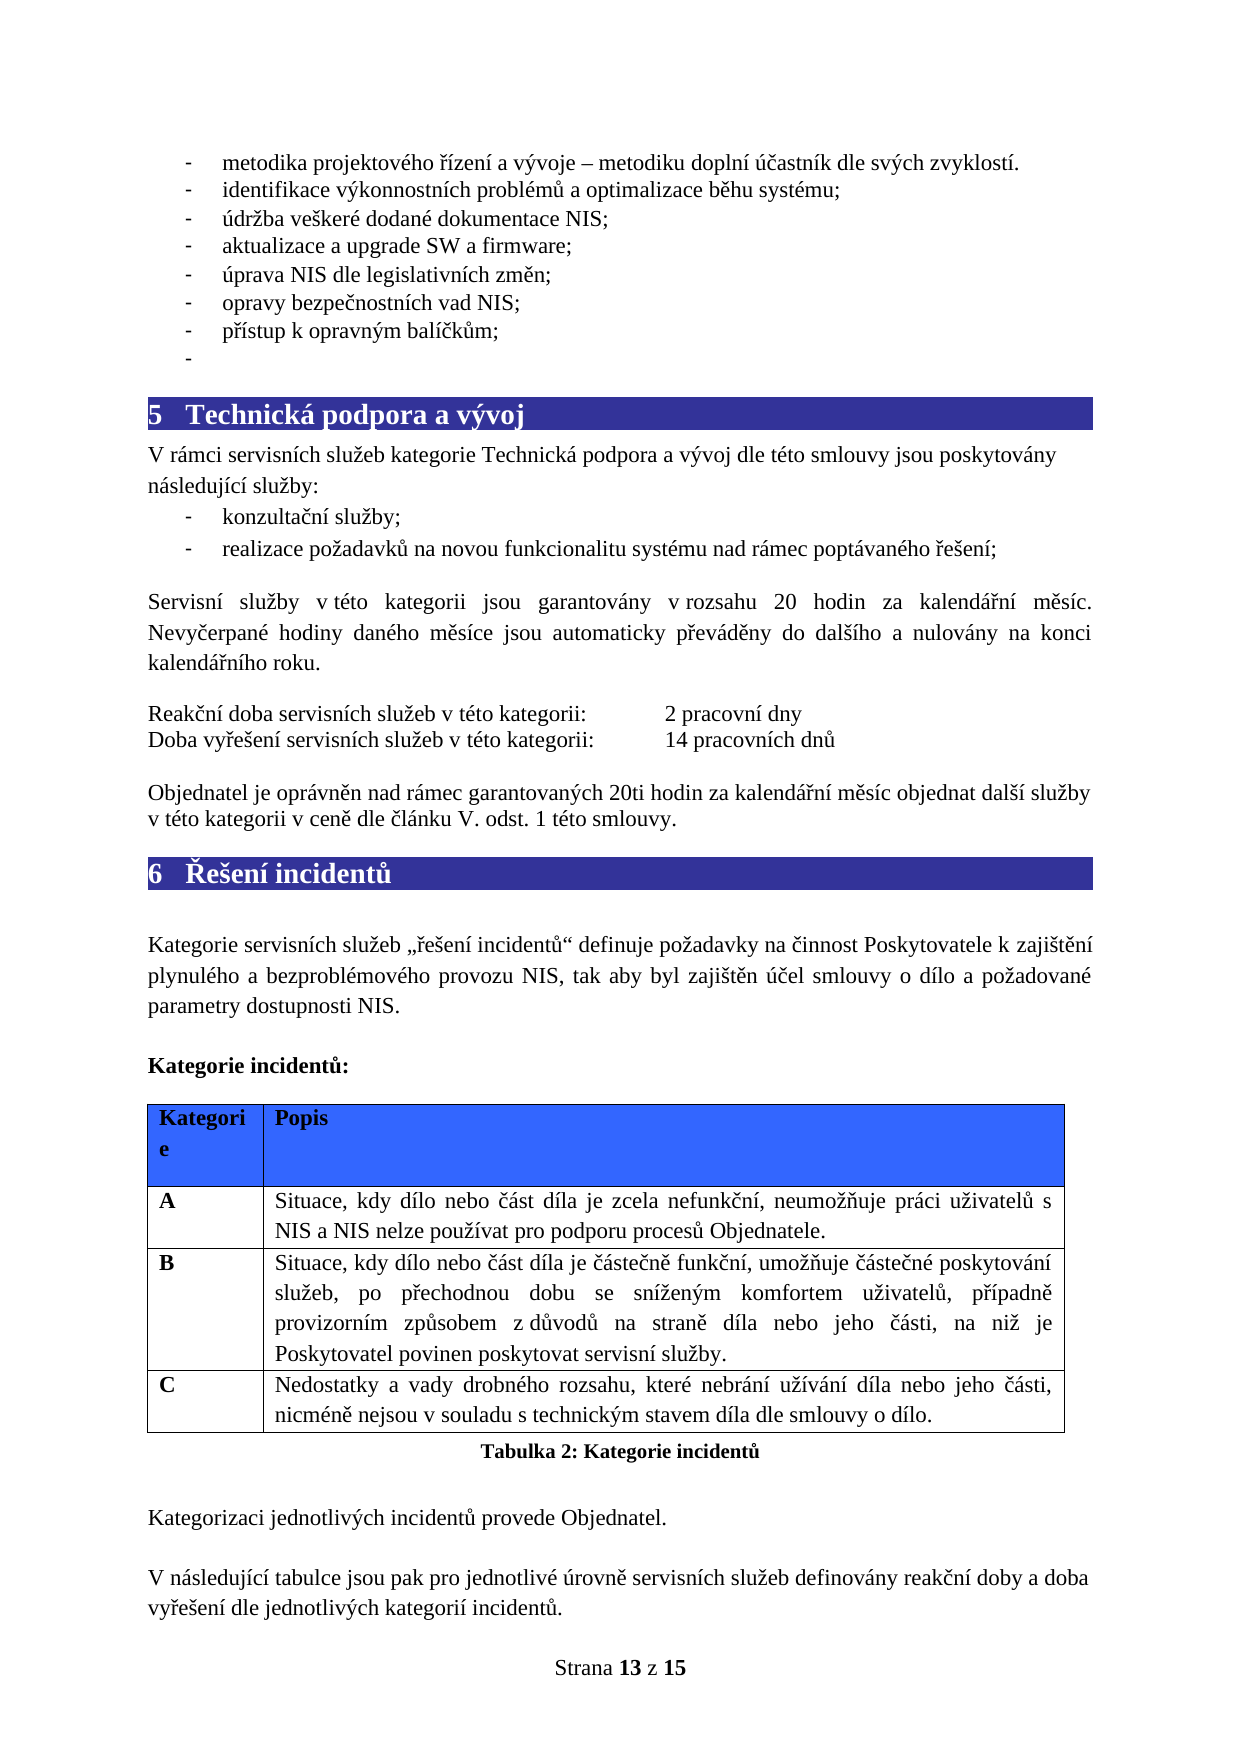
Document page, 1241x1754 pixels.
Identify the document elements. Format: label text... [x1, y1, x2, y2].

list realizace požadavků na novou funkcionalitu systému nad rámec poptávaného řešení; [185, 534, 1093, 562]
text V následující tabulce jsou pak pro jednotlivé úrovně servisních služeb definovány reakční doby a doba vyřešení dle jednotlivých kategorií incidentů. [148, 1564, 1093, 1621]
table_cell Situace, kdy dílo nebo část díla je zcela nefunkční, neumožňuje práci uživatelů s NIS a NIS nelze používat pro podporu procesů Objednatele. [264, 1187, 1064, 1248]
list metodika projektového řízení a vývoje – metodiku doplní účastník dle svých zvyklostí. [185, 148, 1093, 176]
list přístup k opravným balíčkům; [185, 316, 1093, 344]
text Kategorie servisních služeb „řešení incidentů“ definuje požadavky na činnost Poskytovatele k zajištění plynulého a bezproblémového provozu NIS, tak aby byl zajištěn účel smlouvy o dílo a požadované parametry dostupnosti NIS. [148, 932, 1093, 1018]
text V rámci servisních služeb kategorie Technická podpora a vývoj dle této smlouvy jsou poskytovány následující služby: [148, 442, 1093, 498]
list aktualizace a upgrade SW a firmware; [185, 232, 1093, 260]
table_header Kategorie [148, 1105, 263, 1186]
table_cell B [148, 1249, 263, 1370]
table_cell C [148, 1371, 263, 1432]
list Řešení incidentů [148, 857, 1093, 890]
table_cell Situace, kdy dílo nebo část díla je částečně funkční, umožňuje částečné poskytování služeb, po přechodnou dobu se sníženým komfortem uživatelů, případně provizorním způsobem z důvodů na straně díla nebo jeho části, na niž je Poskytovatel povinen poskytovat servisní služby. [264, 1249, 1064, 1370]
text Tabulka 2: Kategorie incidentů [148, 1439, 1093, 1463]
text Kategorizaci jednotlivých incidentů provede Objednatel. [148, 1503, 1093, 1530]
table_cell Nedostatky a vady drobného rozsahu, které nebrání užívání díla nebo jeho části, nicméně nejsou v souladu s technickým stavem díla dle smlouvy o dílo. [264, 1371, 1064, 1432]
list Technická podpora a vývoj [148, 397, 1093, 430]
list opravy bezpečnostních vad NIS; [185, 288, 1093, 316]
table_cell A [148, 1187, 263, 1248]
table_header Popis [264, 1105, 1064, 1186]
text Reakční doba servisních služeb v této kategorii: 2 pracovní dny [148, 700, 1093, 726]
list konzultační služby; [185, 502, 1093, 530]
list úprava NIS dle legislativních změn; [185, 260, 1093, 288]
list údržba veškeré dodané dokumentace NIS; [185, 204, 1093, 232]
list identifikace výkonnostních problémů a optimalizace běhu systému; [185, 176, 1093, 204]
text Servisní služby v této kategorii jsou garantovány v rozsahu 20 hodin za kalendářní měsíc. Nevyčerpané hodiny daného měsíce jsou automaticky převáděny do dalšího a nulovány na konci kalendářního roku. [148, 588, 1093, 675]
text Kategorie incidentů: [148, 1052, 1093, 1079]
text Doba vyřešení servisních služeb v této kategorii: 14 pracovních dnů [148, 726, 1093, 752]
text Objednatel je oprávněn nad rámec garantovaných 20ti hodin za kalendářní měsíc objednat další služby v této kategorii v ceně dle článku V. odst. 1 této smlouvy. [148, 779, 1093, 832]
